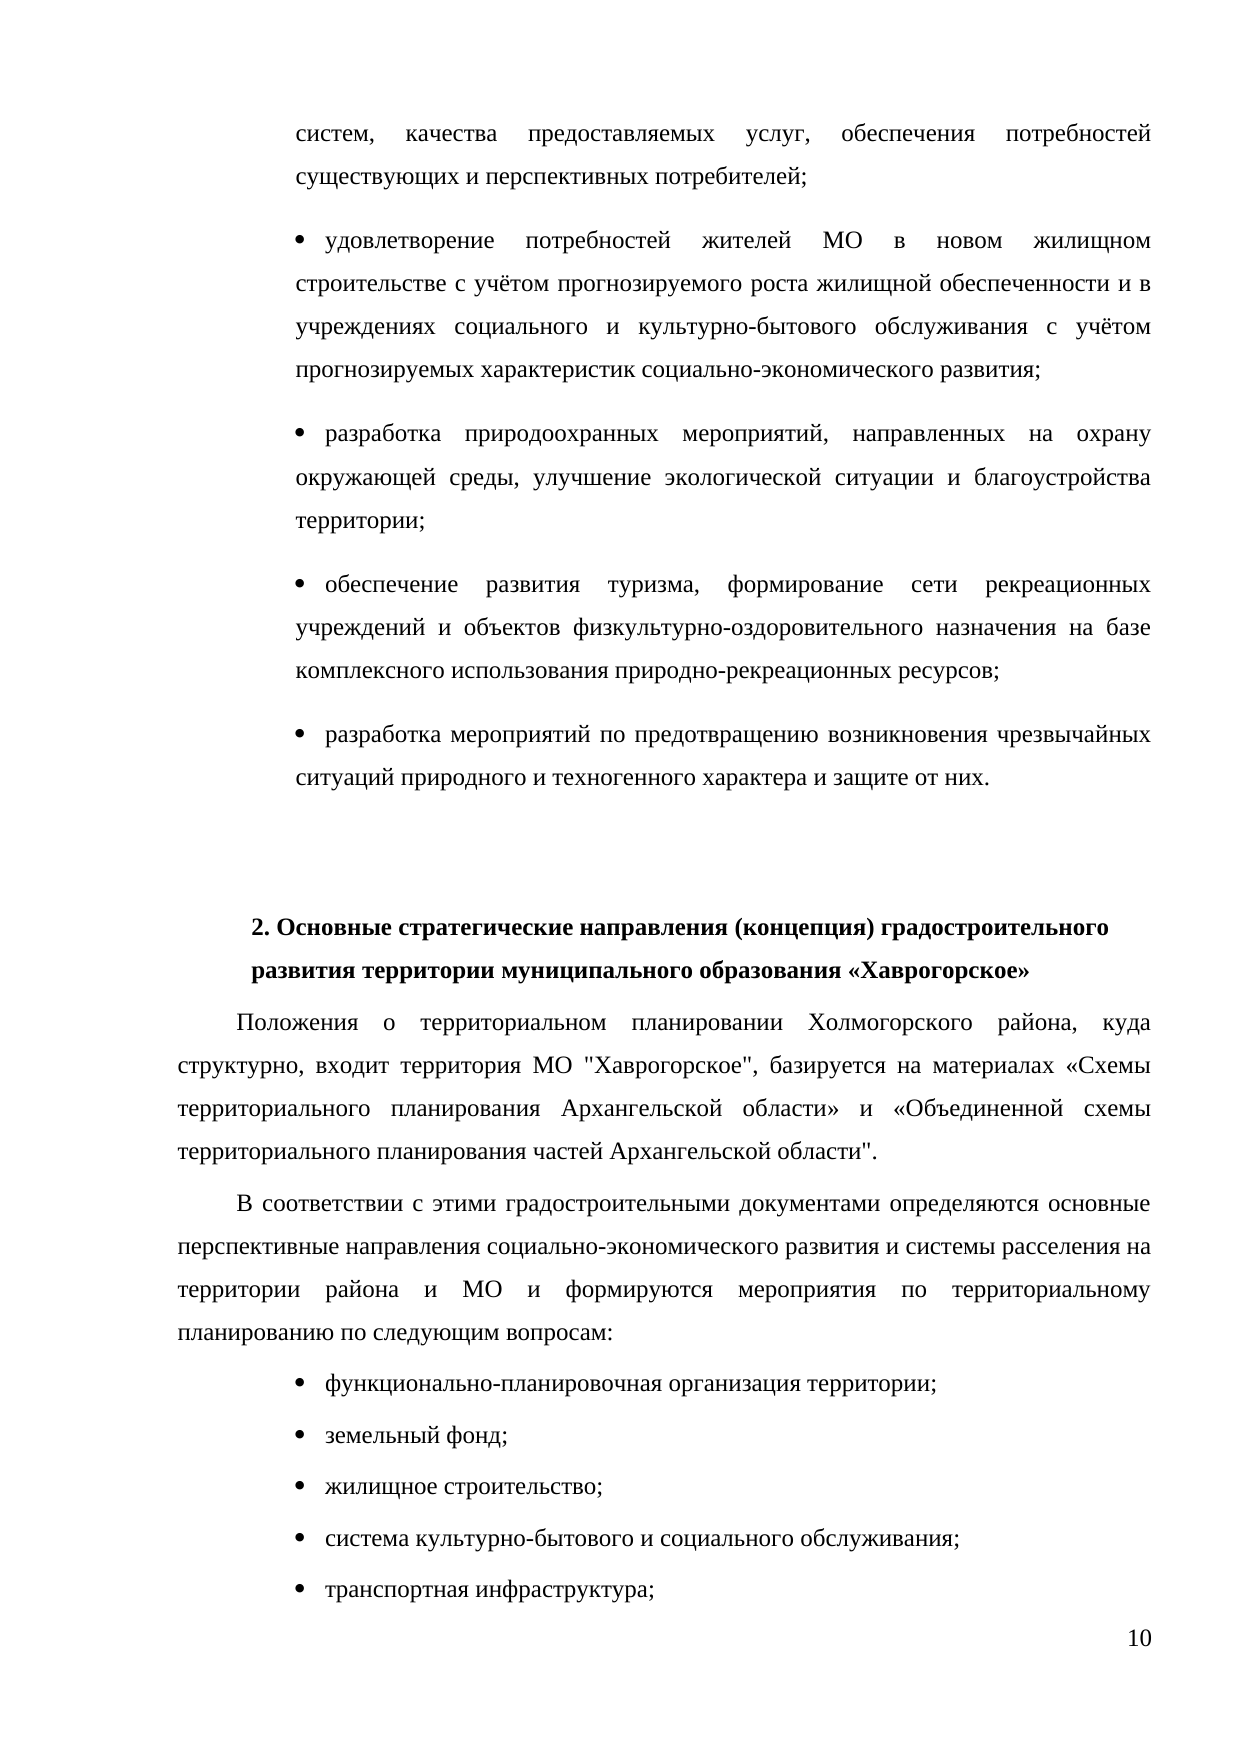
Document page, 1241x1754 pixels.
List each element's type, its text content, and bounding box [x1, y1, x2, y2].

list система культурно-бытового и социального обслуживания; [295, 1523, 1152, 1552]
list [295, 118, 1152, 190]
list разработка природоохранных мероприятий, направленных на охрану окружающей среды, улучшение экологической ситуации и благоустройства территории; [295, 418, 1152, 533]
list функционально-планировочная организация территории; [295, 1368, 1152, 1397]
list обеспечение развития туризма, формирование сети рекреационных учреждений и объектов физкультурно-оздоровительного назначения на базе комплексного использования природно-рекреационных ресурсов; [295, 569, 1152, 684]
list разработка мероприятий по предотвращению возникновения чрезвычайных ситуаций природного и техногенного характера и защите от них. [295, 719, 1152, 791]
list земельный фонд; [295, 1420, 1152, 1449]
text В соответствии с этими градостроительными документами определяются основные перспективные направления социально-экономического развития и системы расселения на территории района и МО и формируются мероприятия по территориальному планированию по следующим вопросам: [177, 1188, 1152, 1346]
list транспортная инфраструктура; [295, 1574, 1152, 1603]
list жилищное строительство; [295, 1471, 1152, 1500]
text Положения о территориальном планировании Холмогорского района, куда структурно, входит территория МО "Хаврогорское", базируется на материалах «Схемы территориального планирования Архангельской области» и «Объединенной схемы территориального планирования частей Архангельской области". [177, 1007, 1152, 1165]
list удовлетворение потребностей жителей МО в новом жилищном строительстве с учётом прогнозируемого роста жилищной обеспеченности и в учреждениях социального и культурно-бытового обслуживания с учётом прогнозируемых характеристик социально-экономического развития; [295, 225, 1152, 383]
text 2. Основные стратегические направления (концепция) градостроительного развития территории муниципального образования «Хаврогорское» [251, 912, 1152, 984]
